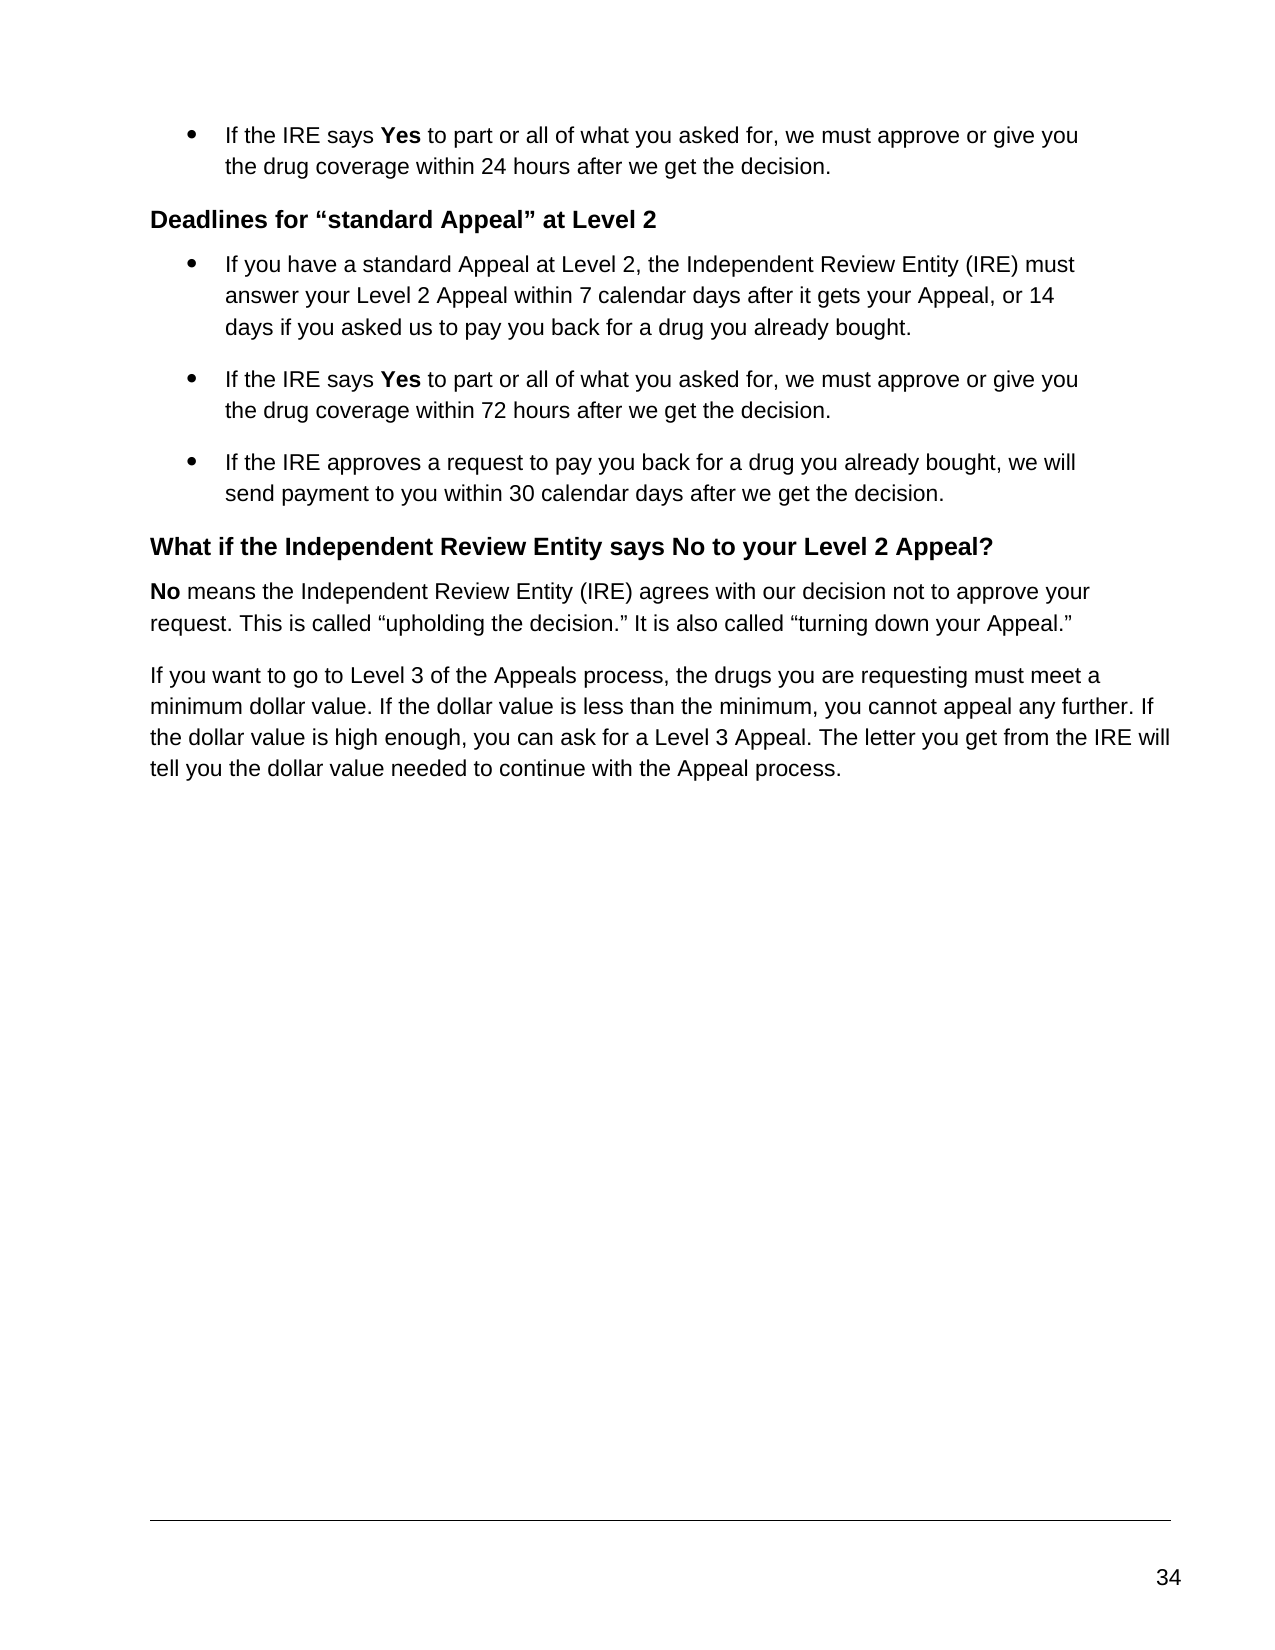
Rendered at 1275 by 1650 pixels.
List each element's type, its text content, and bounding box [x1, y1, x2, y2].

list If the IRE says Yes to part or all of what you asked for, we must approve or give you the drug coverage within 72 hours after we get the decision. [187, 362, 1096, 425]
list If you have a standard Appeal at Level 2, the Independent Review Entity (IRE) must answer your Level 2 Appeal within 7 calendar days after it gets your Appeal, or 14 days if you asked us to pay you back for a drug you already bought. [187, 248, 1096, 341]
text If you want to go to Level 3 of the Appeals process, the drugs you are requesting must meet a minimum dollar value. If the dollar value is less than the minimum, you cannot appeal any further. If the dollar value is high enough, you can ask for a Level 3 Appeal. The letter you get from the IRE will tell you the dollar value needed to continue with the Appeal process. [150, 658, 1171, 783]
text No means the Independent Review Entity (IRE) agrees with our decision not to approve your request. This is called “upholding the decision.” It is also called “turning down your Appeal.” [150, 575, 1171, 637]
list If the IRE approves a request to pay you back for a drug you already bought, we will send payment to you within 30 calendar days after we get the decision. [187, 446, 1096, 508]
subtitle What if the Independent Review Entity says No to your Level 2 Appeal? [150, 529, 1096, 562]
list If the IRE says Yes to part or all of what you asked for, we must approve or give you the drug coverage within 24 hours after we get the decision. [187, 118, 1096, 181]
subtitle Deadlines for “standard Appeal” at Level 2 [150, 202, 1096, 235]
